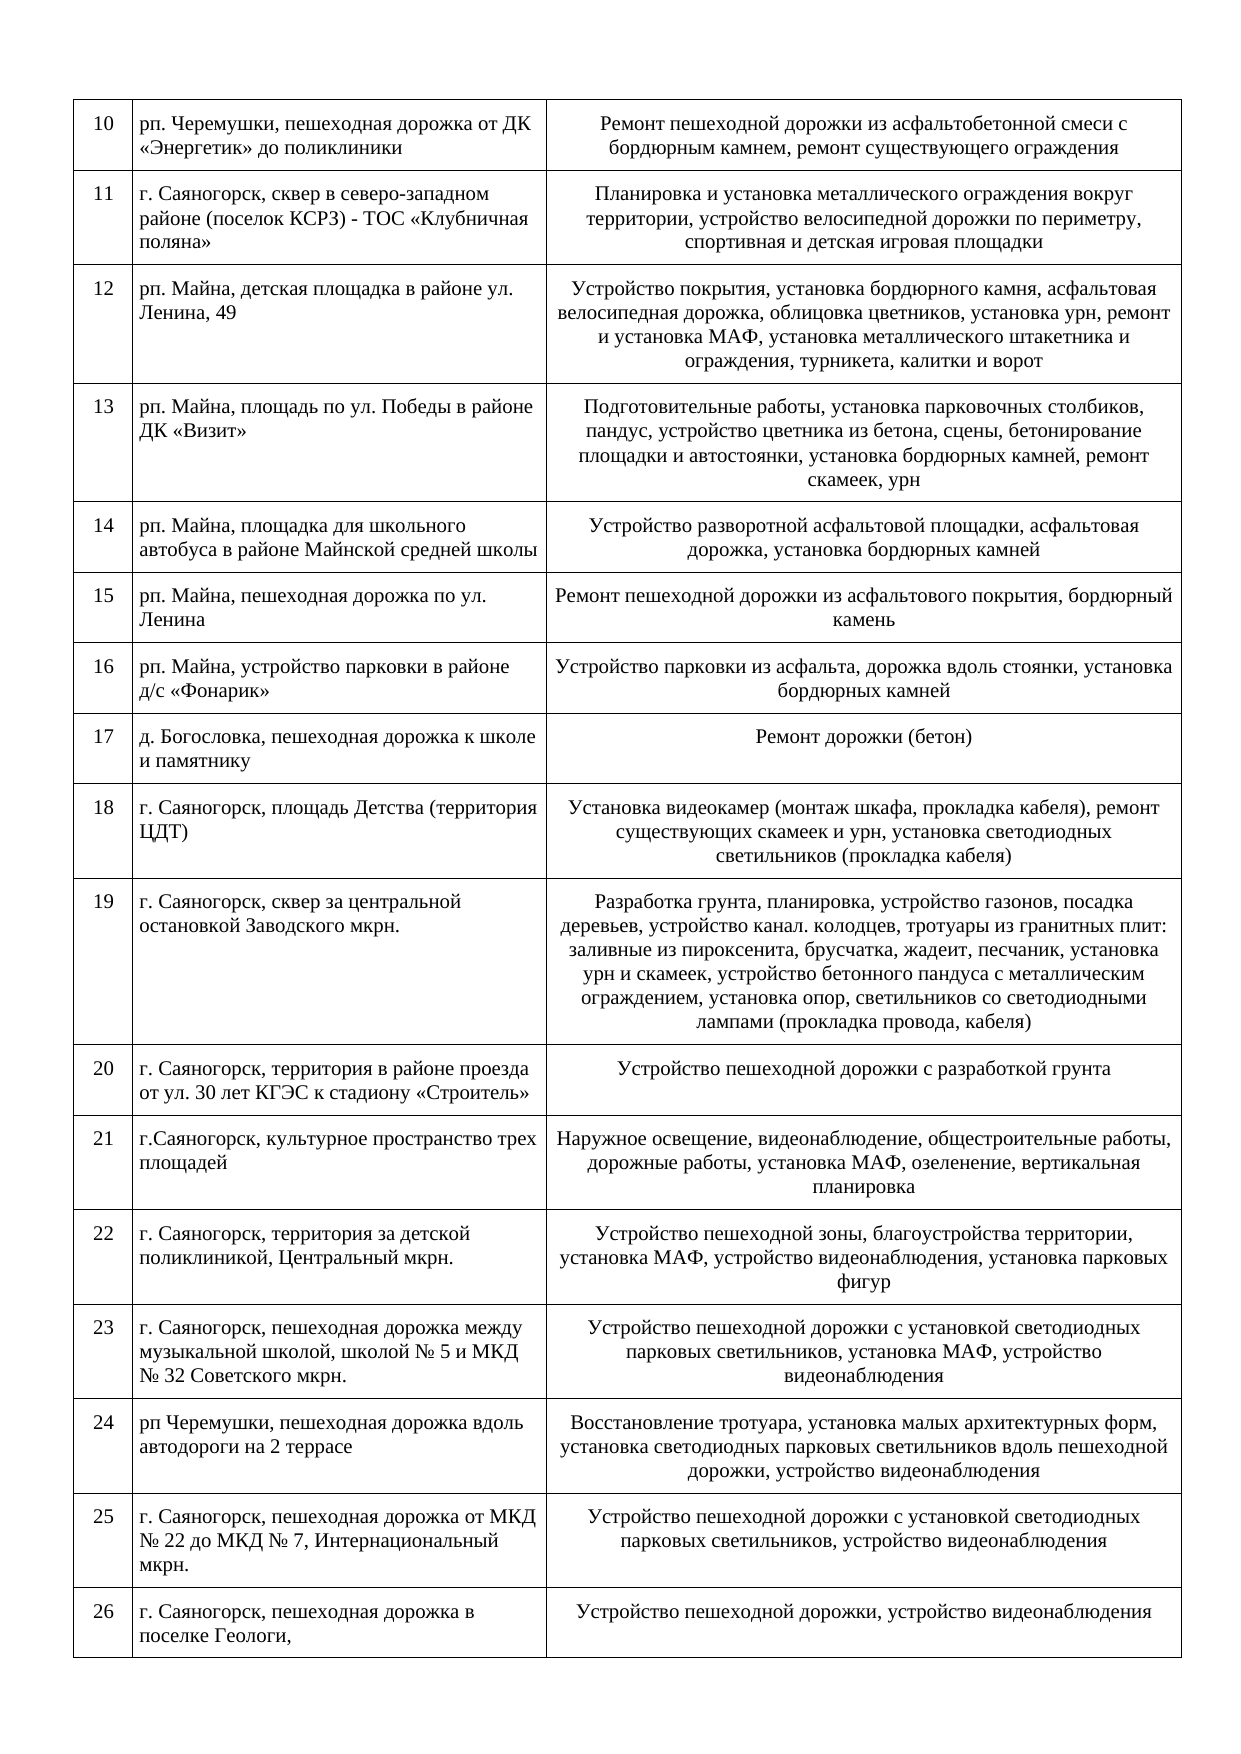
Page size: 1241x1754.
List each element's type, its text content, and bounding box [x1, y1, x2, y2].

table_cell 24 [74, 1399, 132, 1492]
table_cell 25 [74, 1494, 132, 1587]
table_cell 12 [74, 265, 132, 383]
table_cell Планировка и установка металлического ограждения вокруг территории, устройство велосипедной дорожки по периметру, спортивная и детская игровая площадки [547, 171, 1181, 264]
table_cell Наружное освещение, видеонаблюдение, общестроительные работы, дорожные работы, установка МАФ, озеленение, вертикальная планировка [547, 1116, 1181, 1209]
table_cell г. Саяногорск, территория за детской поликлиникой, Центральный мкрн. [133, 1210, 546, 1303]
table_cell Восстановление тротуара, установка малых архитектурных форм, установка светодиодных парковых светильников вдоль пешеходной дорожки, устройство видеонаблюдения [547, 1399, 1181, 1492]
table_cell 15 [74, 573, 132, 642]
table_cell Ремонт дорожки (бетон) [547, 714, 1181, 783]
table_cell г. Саяногорск, площадь Детства (территория ЦДТ) [133, 784, 546, 877]
table_cell рп. Майна, устройство парковки в районе д/с «Фонарик» [133, 643, 546, 712]
table_cell г. Саяногорск, сквер в северо-западном районе (поселок КСРЗ) - ТОС «Клубничная поляна» [133, 171, 546, 264]
table_cell Устройство покрытия, установка бордюрного камня, асфальтовая велосипедная дорожка, облицовка цветников, установка урн, ремонт и установка МАФ, установка металлического штакетника и ограждения, турникета, калитки и ворот [547, 265, 1181, 383]
table_cell 16 [74, 643, 132, 712]
table_cell г. Саяногорск, пешеходная дорожка между музыкальной школой, школой № 5 и МКД № 32 Советского мкрн. [133, 1305, 546, 1398]
table_cell 23 [74, 1305, 132, 1398]
table_cell Подготовительные работы, установка парковочных столбиков, пандус, устройство цветника из бетона, сцены, бетонирование площадки и автостоянки, установка бордюрных камней, ремонт скамеек, урн [547, 384, 1181, 501]
table_cell 14 [74, 502, 132, 572]
table_cell 21 [74, 1116, 132, 1209]
table_cell Ремонт пешеходной дорожки из асфальтового покрытия, бордюрный камень [547, 573, 1181, 642]
table_cell Ремонт пешеходной дорожки из асфальтобетонной смеси с бордюрным камнем, ремонт существующего ограждения [547, 100, 1181, 170]
table_cell г.Саяногорск, культурное пространство трех площадей [133, 1116, 546, 1209]
table_cell 10 [74, 100, 132, 170]
table_cell г. Саяногорск, пешеходная дорожка в поселке Геологи, [133, 1588, 546, 1657]
table_cell 18 [74, 784, 132, 877]
table_cell г. Саяногорск, сквер за центральной остановкой Заводского мкрн. [133, 879, 546, 1044]
table_cell Устройство пешеходной дорожки с установкой светодиодных парковых светильников, устройство видеонаблюдения [547, 1494, 1181, 1587]
table_cell 11 [74, 171, 132, 264]
table_cell рп. Черемушки, пешеходная дорожка от ДК «Энергетик» до поликлиники [133, 100, 546, 170]
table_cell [547, 1588, 1181, 1657]
table_cell Установка видеокамер (монтаж шкафа, прокладка кабеля), ремонт существующих скамеек и урн, установка светодиодных светильников (прокладка кабеля) [547, 784, 1181, 877]
table_cell Устройство парковки из асфальта, дорожка вдоль стоянки, установка бордюрных камней [547, 643, 1181, 712]
table_cell 26 [74, 1588, 132, 1657]
table_cell 13 [74, 384, 132, 501]
table_cell Устройство разворотной асфальтовой площадки, асфальтовая дорожка, установка бордюрных камней [547, 502, 1181, 572]
table_cell д. Богословка, пешеходная дорожка к школе и памятнику [133, 714, 546, 783]
table_cell Устройство пешеходной дорожки с установкой светодиодных парковых светильников, установка МАФ, устройство видеонаблюдения [547, 1305, 1181, 1398]
table_cell Устройство пешеходной дорожки с разработкой грунта [547, 1045, 1181, 1114]
table_cell 19 [74, 879, 132, 1044]
table_cell Устройство пешеходной зоны, благоустройства территории, установка МАФ, устройство видеонаблюдения, установка парковых фигур [547, 1210, 1181, 1303]
table_cell 22 [74, 1210, 132, 1303]
table_cell рп. Майна, площадь по ул. Победы в районе ДК «Визит» [133, 384, 546, 501]
table_cell рп. Майна, площадка для школьного автобуса в районе Майнской средней школы [133, 502, 546, 572]
table_cell г. Саяногорск, территория в районе проезда от ул. 30 лет КГЭС к стадиону «Строитель» [133, 1045, 546, 1114]
table_cell рп. Майна, пешеходная дорожка по ул. Ленина [133, 573, 546, 642]
table_cell Разработка грунта, планировка, устройство газонов, посадка деревьев, устройство канал. колодцев, тротуары из гранитных плит: заливные из пироксенита, брусчатка, жадеит, песчаник, установка урн и скамеек, устройство бетонного пандуса с металлическим ограждением, установка опор, светильников со светодиодными лампами (прокладка провода, кабеля) [547, 879, 1181, 1044]
table_cell рп Черемушки, пешеходная дорожка вдоль автодороги на 2 террасе [133, 1399, 546, 1492]
table_cell 17 [74, 714, 132, 783]
table_cell рп. Майна, детская площадка в районе ул. Ленина, 49 [133, 265, 546, 383]
table_cell г. Саяногорск, пешеходная дорожка от МКД № 22 до МКД № 7, Интернациональный мкрн. [133, 1494, 546, 1587]
table_cell 20 [74, 1045, 132, 1114]
